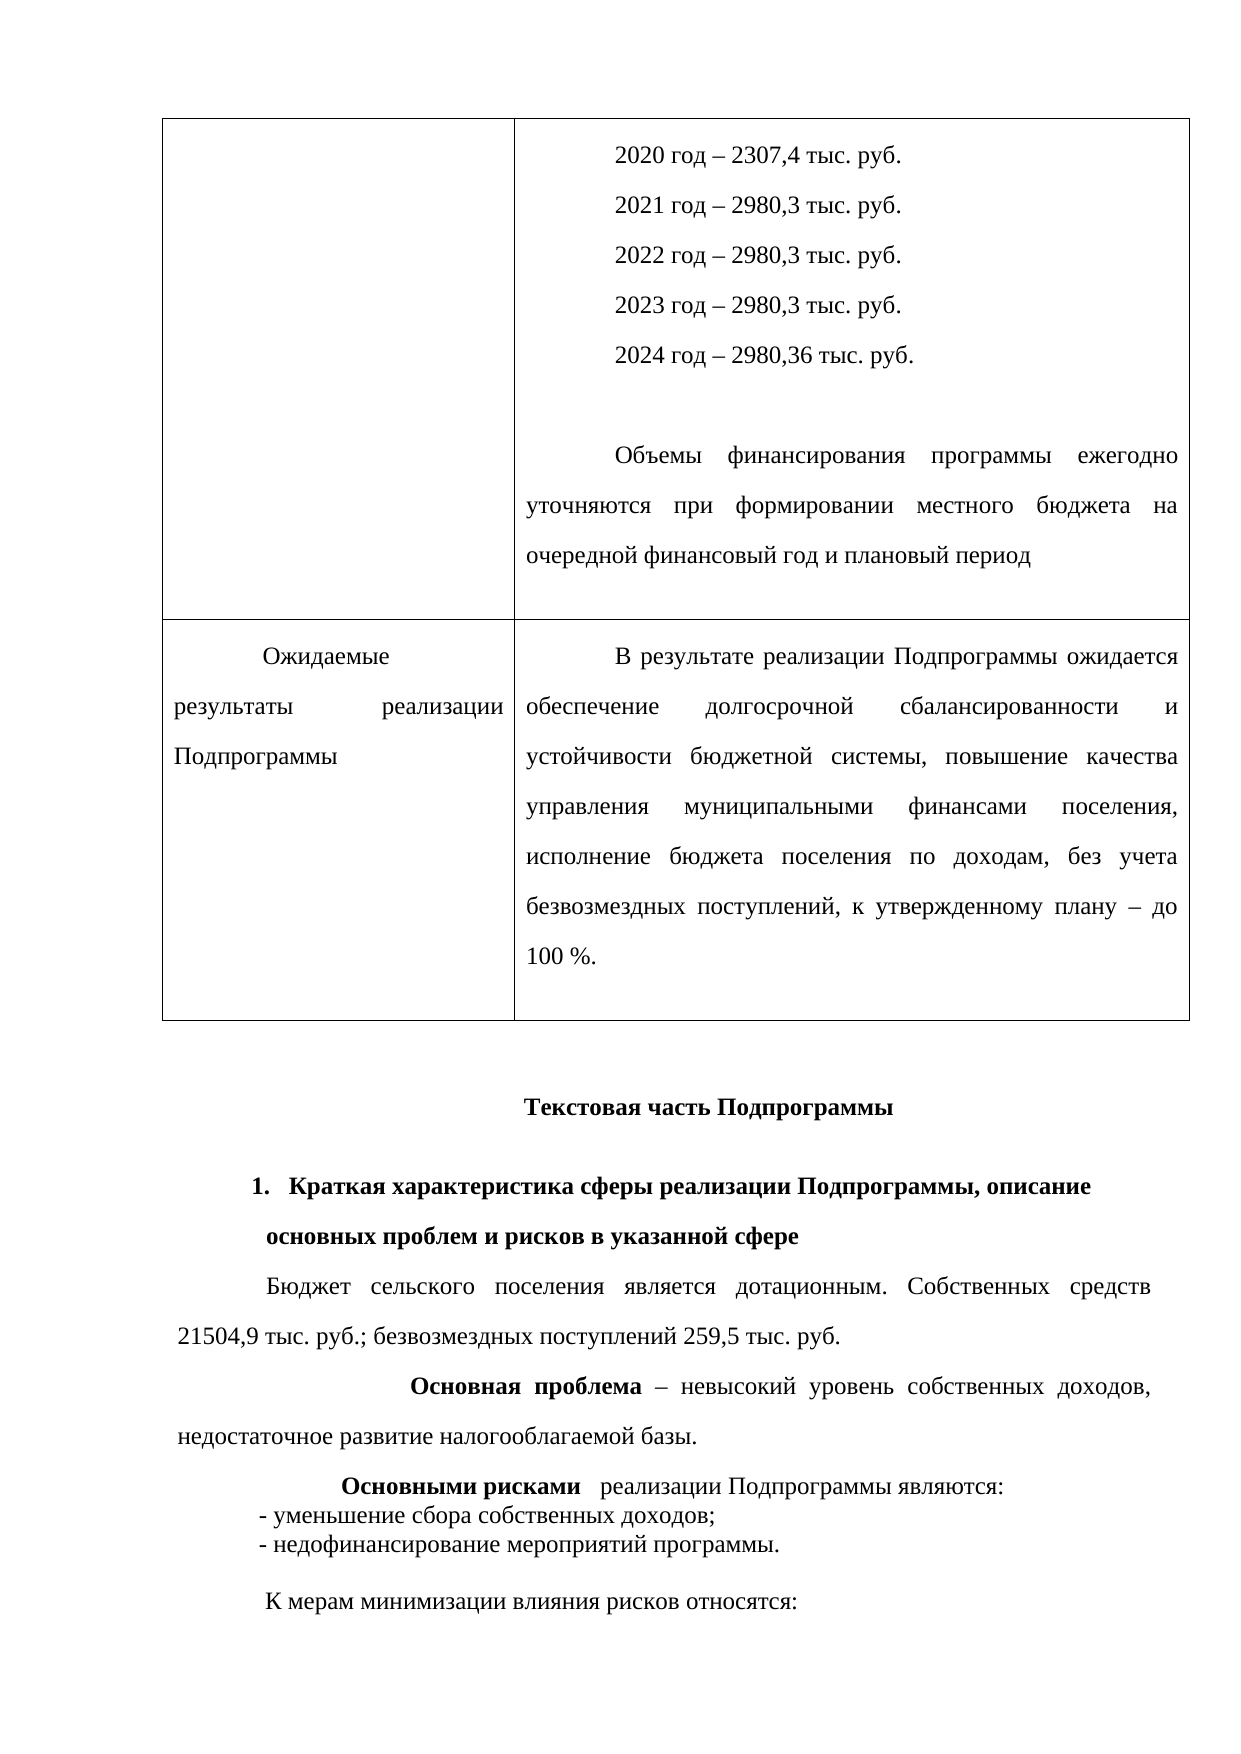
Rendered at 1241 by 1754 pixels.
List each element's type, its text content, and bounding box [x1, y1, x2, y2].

text Основными рисками реализации Подпрограммы являются: [177, 1450, 1152, 1500]
table_cell В результате реализации Подпрограммы ожидается обеспечение долгосрочной сбалансированности и устойчивости бюджетной системы, повышение качества управления муниципальными финансами поселения, исполнение бюджета поселения по доходам, без учета безвозмездных поступлений, к утвержденному плану – до 100 %. [515, 620, 1189, 1020]
text К мерам минимизации влияния рисков относятся: [177, 1586, 1152, 1615]
text Текстовая часть Подпрограммы [177, 1071, 1152, 1121]
text Бюджет сельского поселения является дотационным. Собственных средств 21504,9 тыс. руб.; безвозмездных поступлений 259,5 тыс. руб. [177, 1250, 1152, 1350]
text основных проблем и рисков в указанной сфере [177, 1200, 1152, 1250]
text - уменьшение сбора собственных доходов; [177, 1500, 1152, 1529]
table_cell Ожидаемые результаты реализации Подпрограммы [163, 620, 514, 1020]
text - недофинансирование мероприятий программы. [177, 1529, 1152, 1557]
list Краткая характеристика сферы реализации Подпрограммы, описание [251, 1171, 1152, 1200]
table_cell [163, 119, 514, 619]
text Основная проблема – невысокий уровень собственных доходов, недостаточное развитие налогооблагаемой базы. [177, 1350, 1152, 1450]
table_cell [515, 119, 1189, 619]
